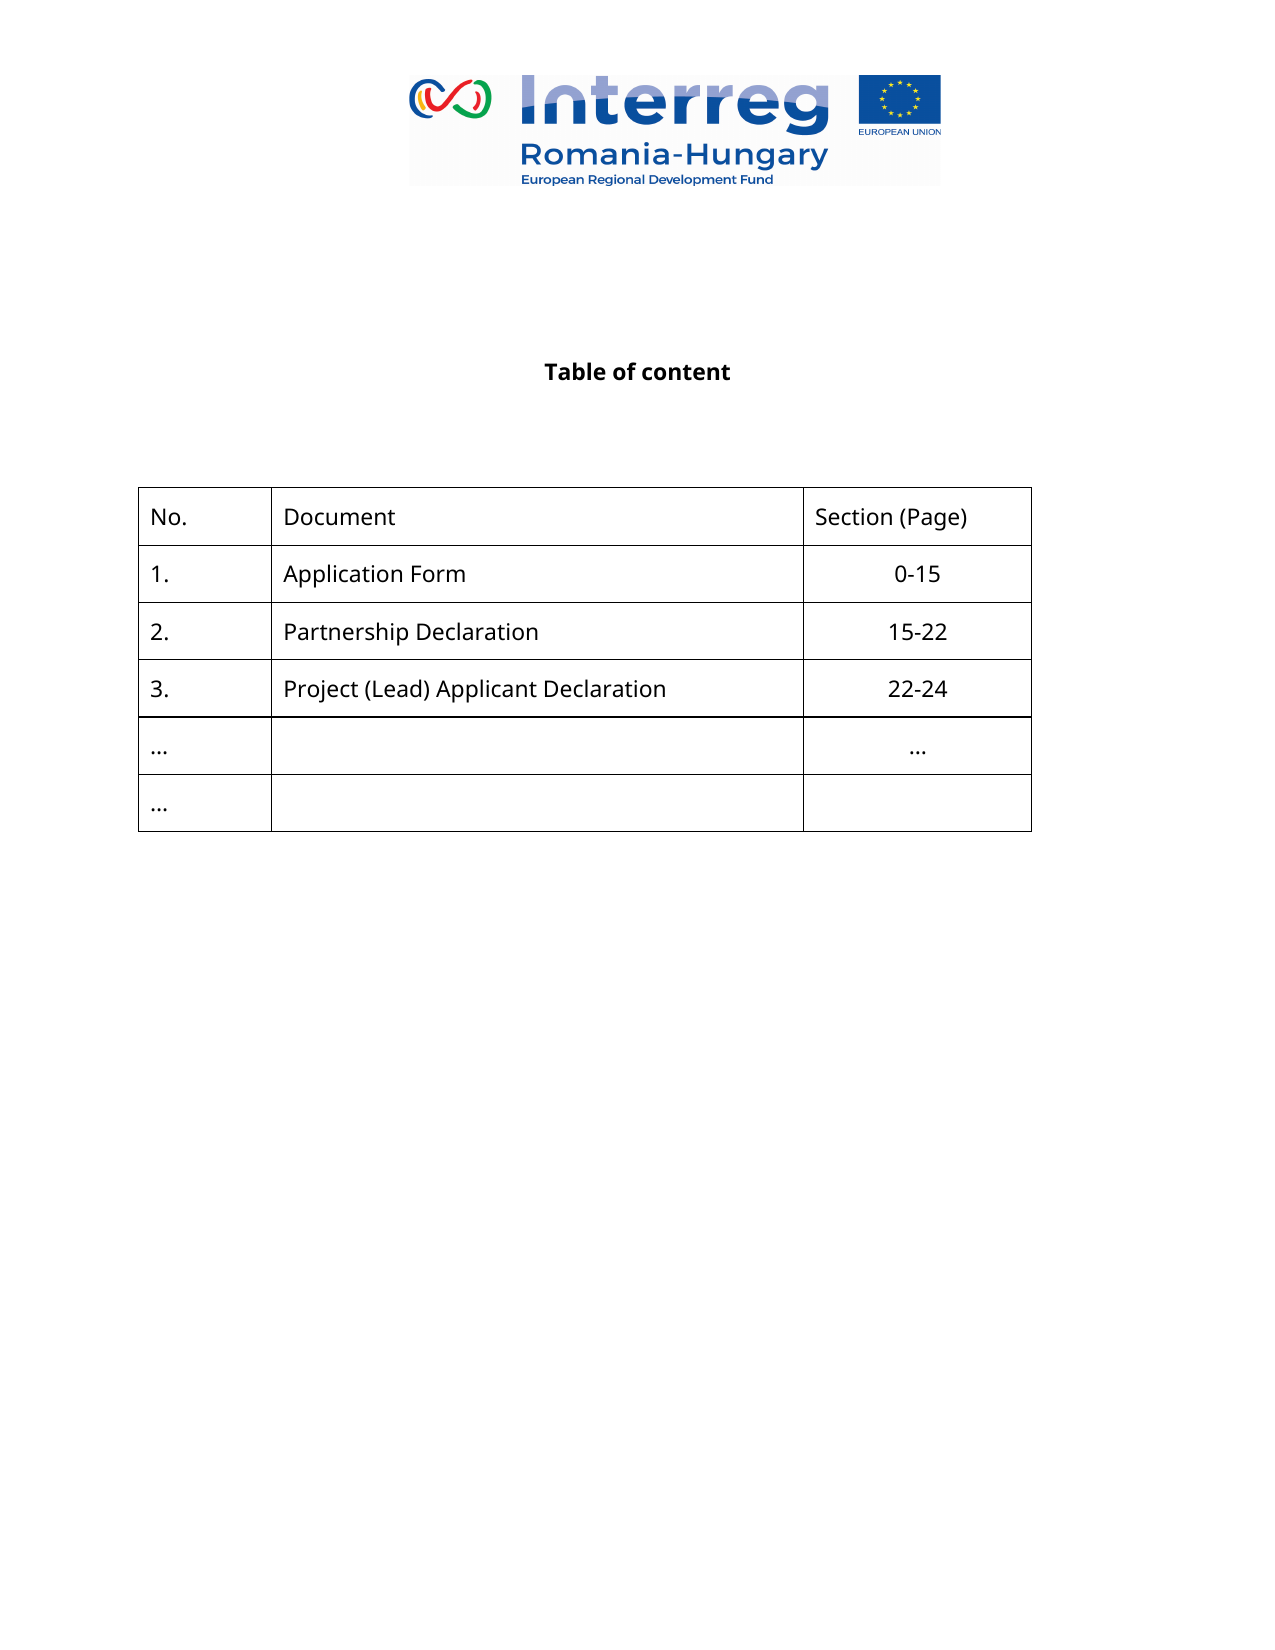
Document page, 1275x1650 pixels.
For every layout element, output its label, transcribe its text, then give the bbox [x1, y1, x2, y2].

table_cell … [804, 718, 1031, 774]
table_header Section (Page) [804, 488, 1031, 544]
table_cell [272, 775, 803, 831]
table_cell 3. [139, 660, 271, 716]
table_cell Application Form [272, 546, 803, 602]
table_cell 1. [139, 546, 271, 602]
table_cell 15-22 [804, 603, 1031, 659]
picture [409, 75, 941, 186]
table_cell 22-24 [804, 660, 1031, 716]
text Table of content [150, 356, 1125, 387]
table_cell Partnership Declaration [272, 603, 803, 659]
table_cell [272, 718, 803, 774]
table_header Document [272, 488, 803, 544]
table_cell [804, 775, 1031, 831]
table_cell 2. [139, 603, 271, 659]
table_cell 0-15 [804, 546, 1031, 602]
table_cell … [139, 775, 271, 831]
table_cell … [139, 718, 271, 774]
table_header No. [139, 488, 271, 544]
table_cell Project (Lead) Applicant Declaration [272, 660, 803, 716]
